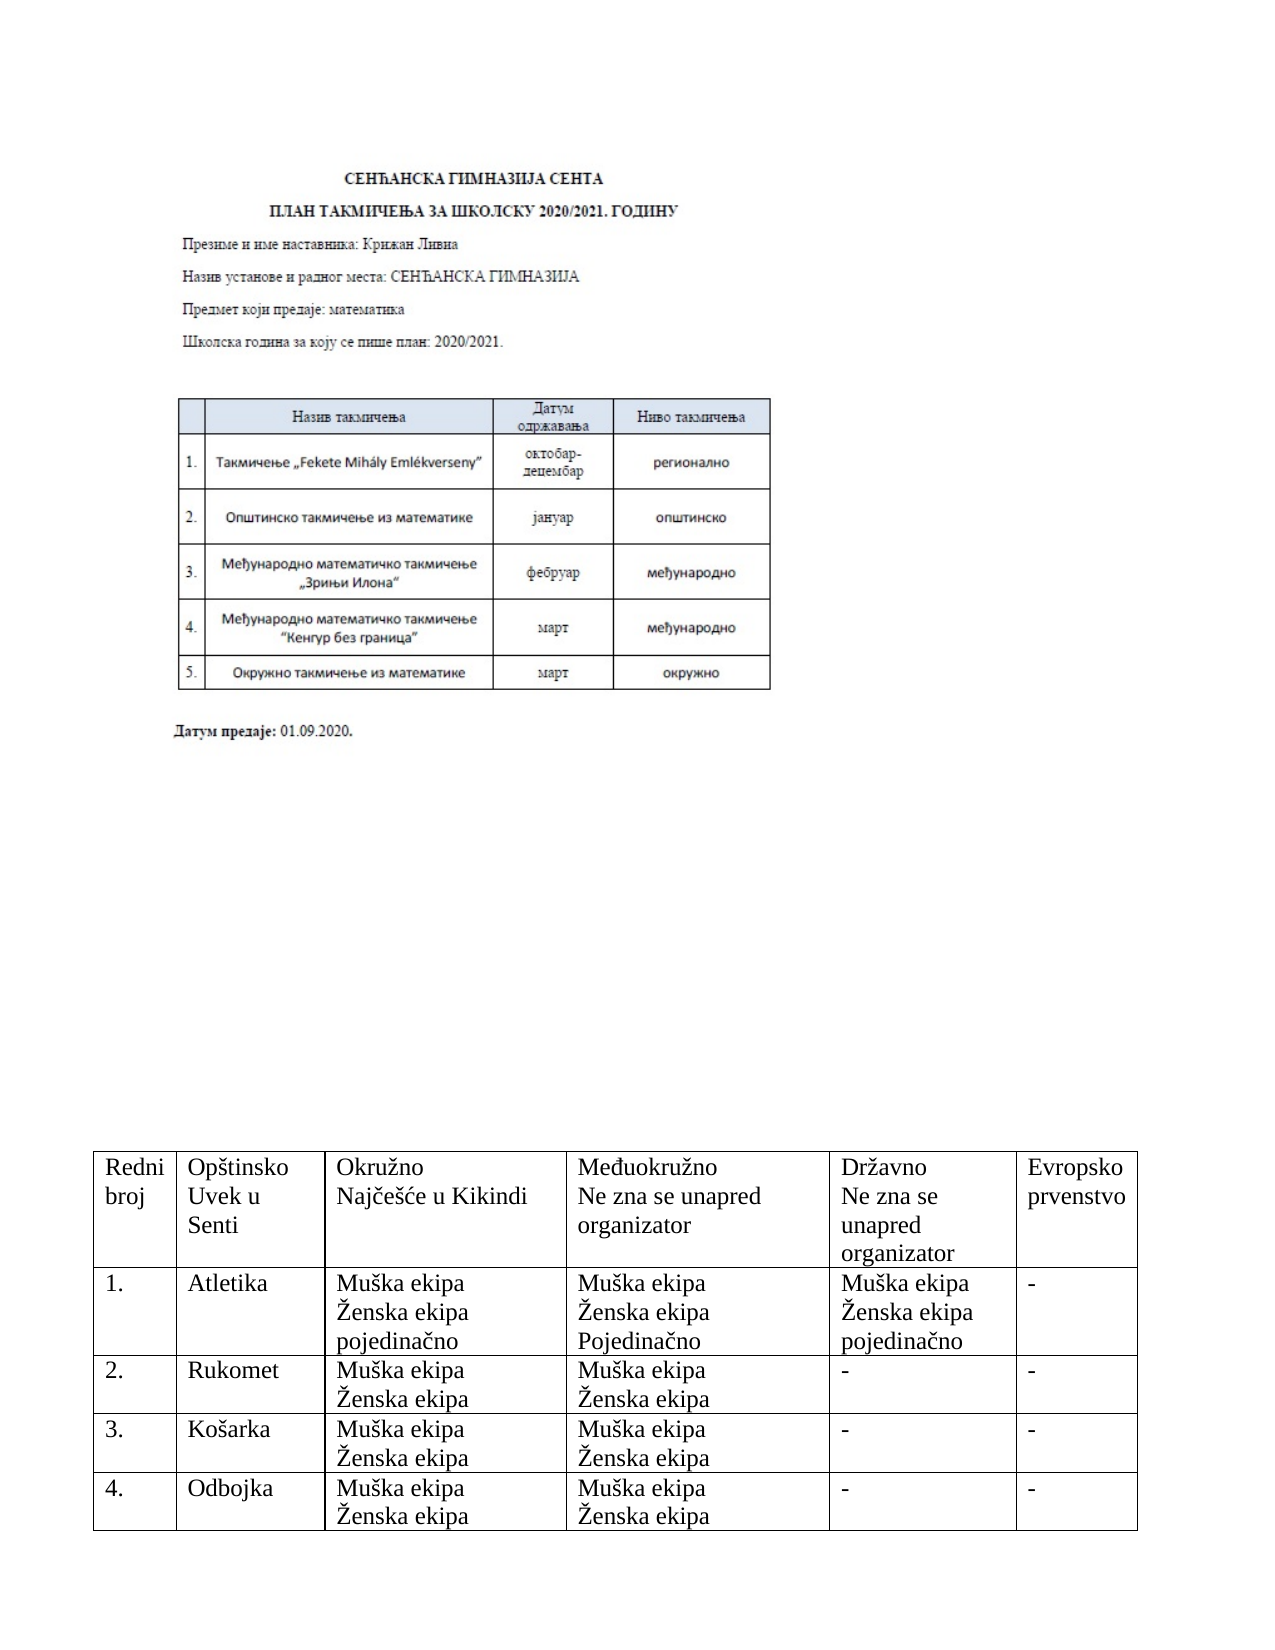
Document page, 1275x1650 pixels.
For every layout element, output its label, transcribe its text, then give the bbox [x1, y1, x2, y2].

table_cell 4. [94, 1473, 176, 1530]
table_cell Atletika [177, 1268, 324, 1354]
table_cell 3. [94, 1414, 176, 1472]
table_cell - [830, 1356, 1016, 1413]
table_cell Muška ekipa Ženska ekipa [567, 1356, 829, 1413]
table_cell Rukomet [177, 1356, 324, 1413]
table_cell - [1017, 1268, 1137, 1354]
table_cell Muška ekipa Ženska ekipa [567, 1414, 829, 1472]
table_cell Muška ekipa Ženska ekipa [326, 1414, 566, 1472]
table_cell - [1017, 1473, 1137, 1530]
table_cell Muška ekipa Ženska ekipa pojedinačno [830, 1268, 1016, 1354]
table_cell - [830, 1414, 1016, 1472]
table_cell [326, 1473, 566, 1530]
table_header Okružno Najčešće u Kikindi [326, 1152, 566, 1267]
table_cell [567, 1473, 829, 1530]
table_cell Odbojka [177, 1473, 324, 1530]
table_header Državno Ne zna se unapred organizator [830, 1152, 1016, 1267]
table_cell Košarka [177, 1414, 324, 1472]
table_cell - [1017, 1414, 1137, 1472]
table_cell 2. [94, 1356, 176, 1413]
table_header Međuokružno Ne zna se unapred organizator [567, 1152, 829, 1267]
table_cell Muška ekipa Ženska ekipa Pojedinačno [567, 1268, 829, 1354]
picture [93, 75, 846, 1151]
table_header Redni broj [94, 1152, 176, 1267]
table_cell Muška ekipa Ženska ekipa pojedinačno [326, 1268, 566, 1354]
table_cell - [830, 1473, 1016, 1530]
table_cell Muška ekipa Ženska ekipa [326, 1356, 566, 1413]
table_cell 1. [94, 1268, 176, 1354]
table_header Evropsko prvenstvo [1017, 1152, 1137, 1267]
table_header Opštinsko Uvek u Senti [177, 1152, 324, 1267]
table_cell - [1017, 1356, 1137, 1413]
